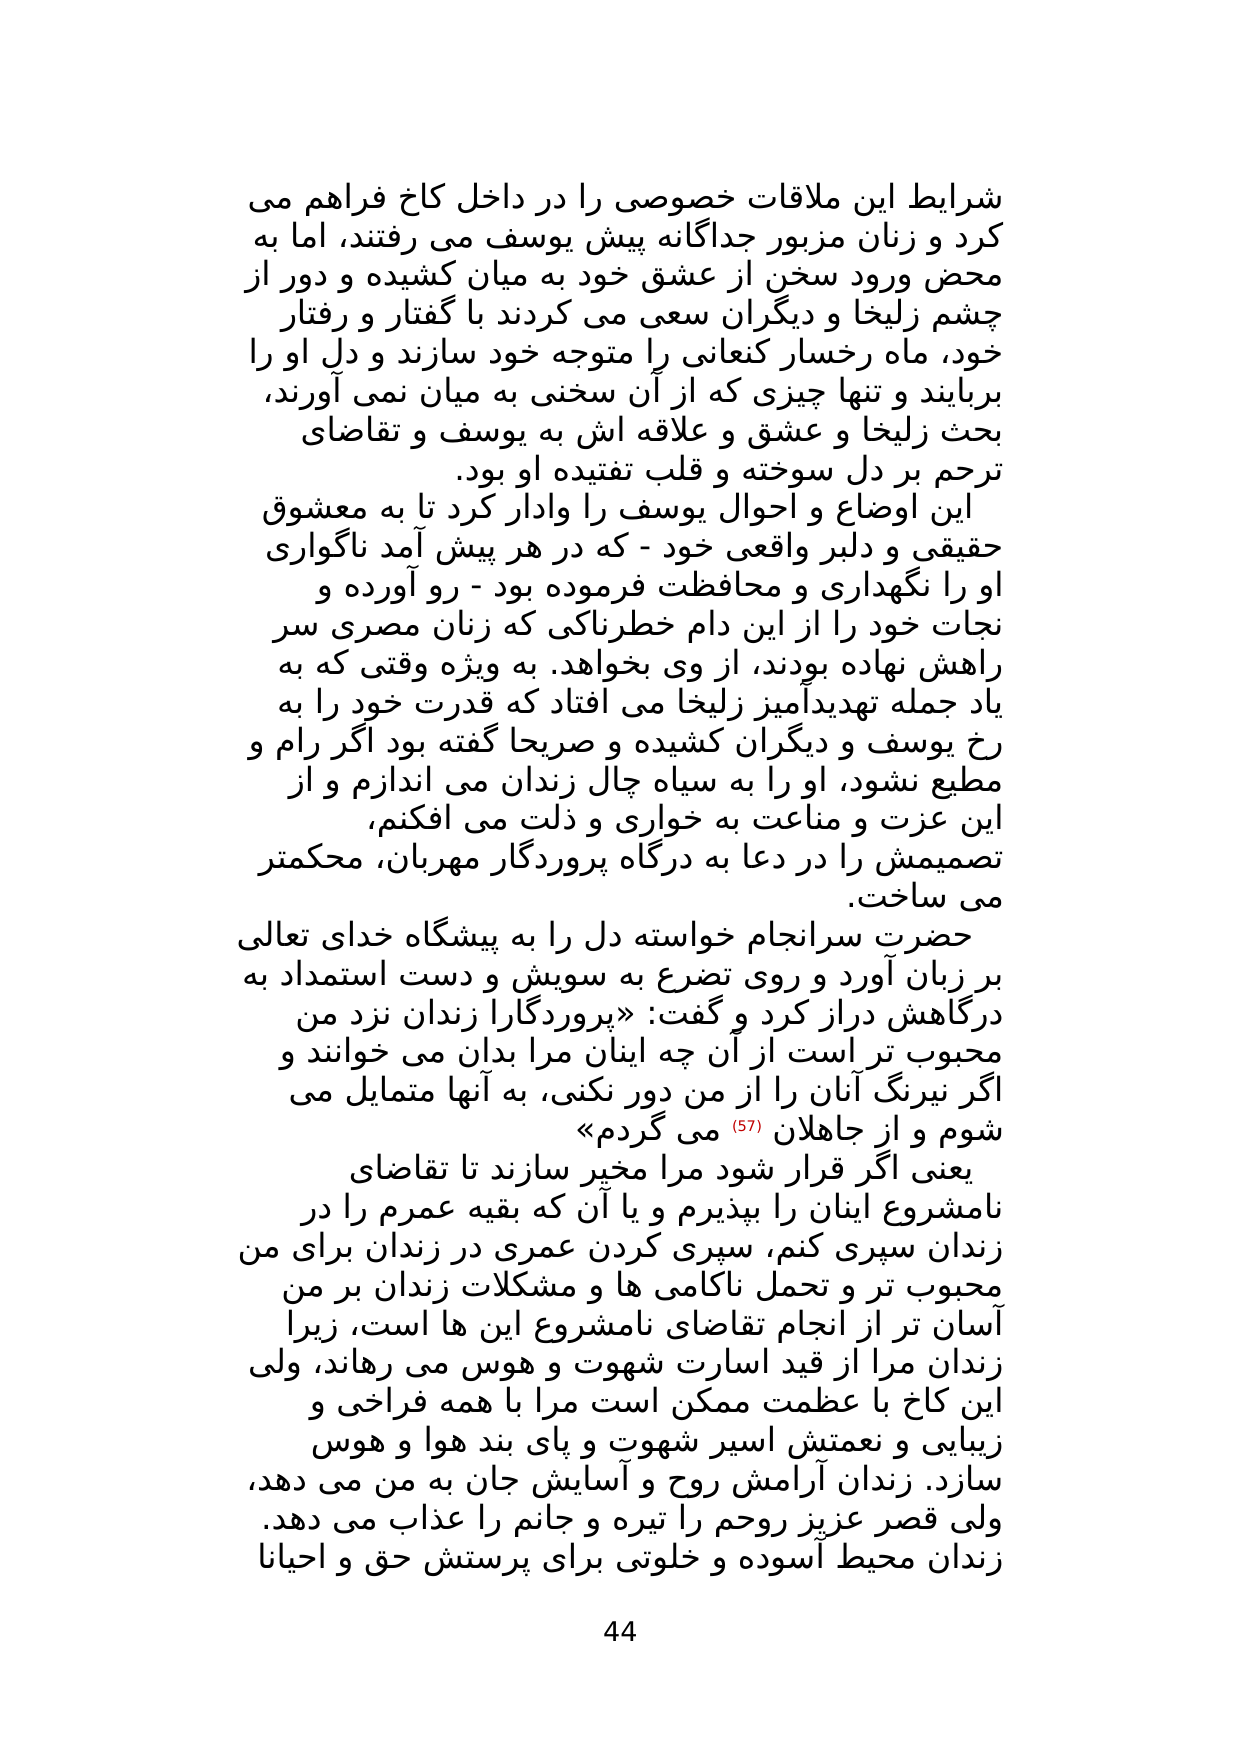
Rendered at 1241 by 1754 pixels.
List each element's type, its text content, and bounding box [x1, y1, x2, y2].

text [236, 177, 1004, 488]
text اين اوضاع و احوال يوسف را وادار كرد تا به معشوق حقيقى و دلبر واقعى خود - كه در هر پيش آمد ناگوارى او را نگهدارى و محافظت فرموده بود - رو آورده و نجات خود را از اين دام خطرناكى كه زنان مصرى سر راهش نهاده بودند، از وى بخواهد. به ويژه وقتى كه به ياد جمله تهديدآميز زليخا مى افتاد كه قدرت خود را به رخ يوسف و ديگران كشيده و صريحا گفته بود اگر رام و مطيع نشود، او را به سياه چال زندان مى اندازم و از اين عزت و مناعت به خوارى و ذلت مى افكنم، تصميمش را در دعا به درگاه پروردگار مهربان، محكمتر مى ساخت. [236, 488, 1004, 915]
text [236, 1148, 1004, 1576]
text حضرت سرانجام خواسته دل را به پيشگاه خداى تعالى بر زبان آورد و روى تضرع به سويش و دست استمداد به درگاهش دراز كرد و گفت: «پروردگارا زندان نزد من محبوب تر است از آن چه اينان مرا بدان مى خوانند و اگر نيرنگ آنان را از من دور نكنى، به آنها متمايل مى شوم و از جاهلان (57) مى گردم» [236, 915, 1004, 1148]
